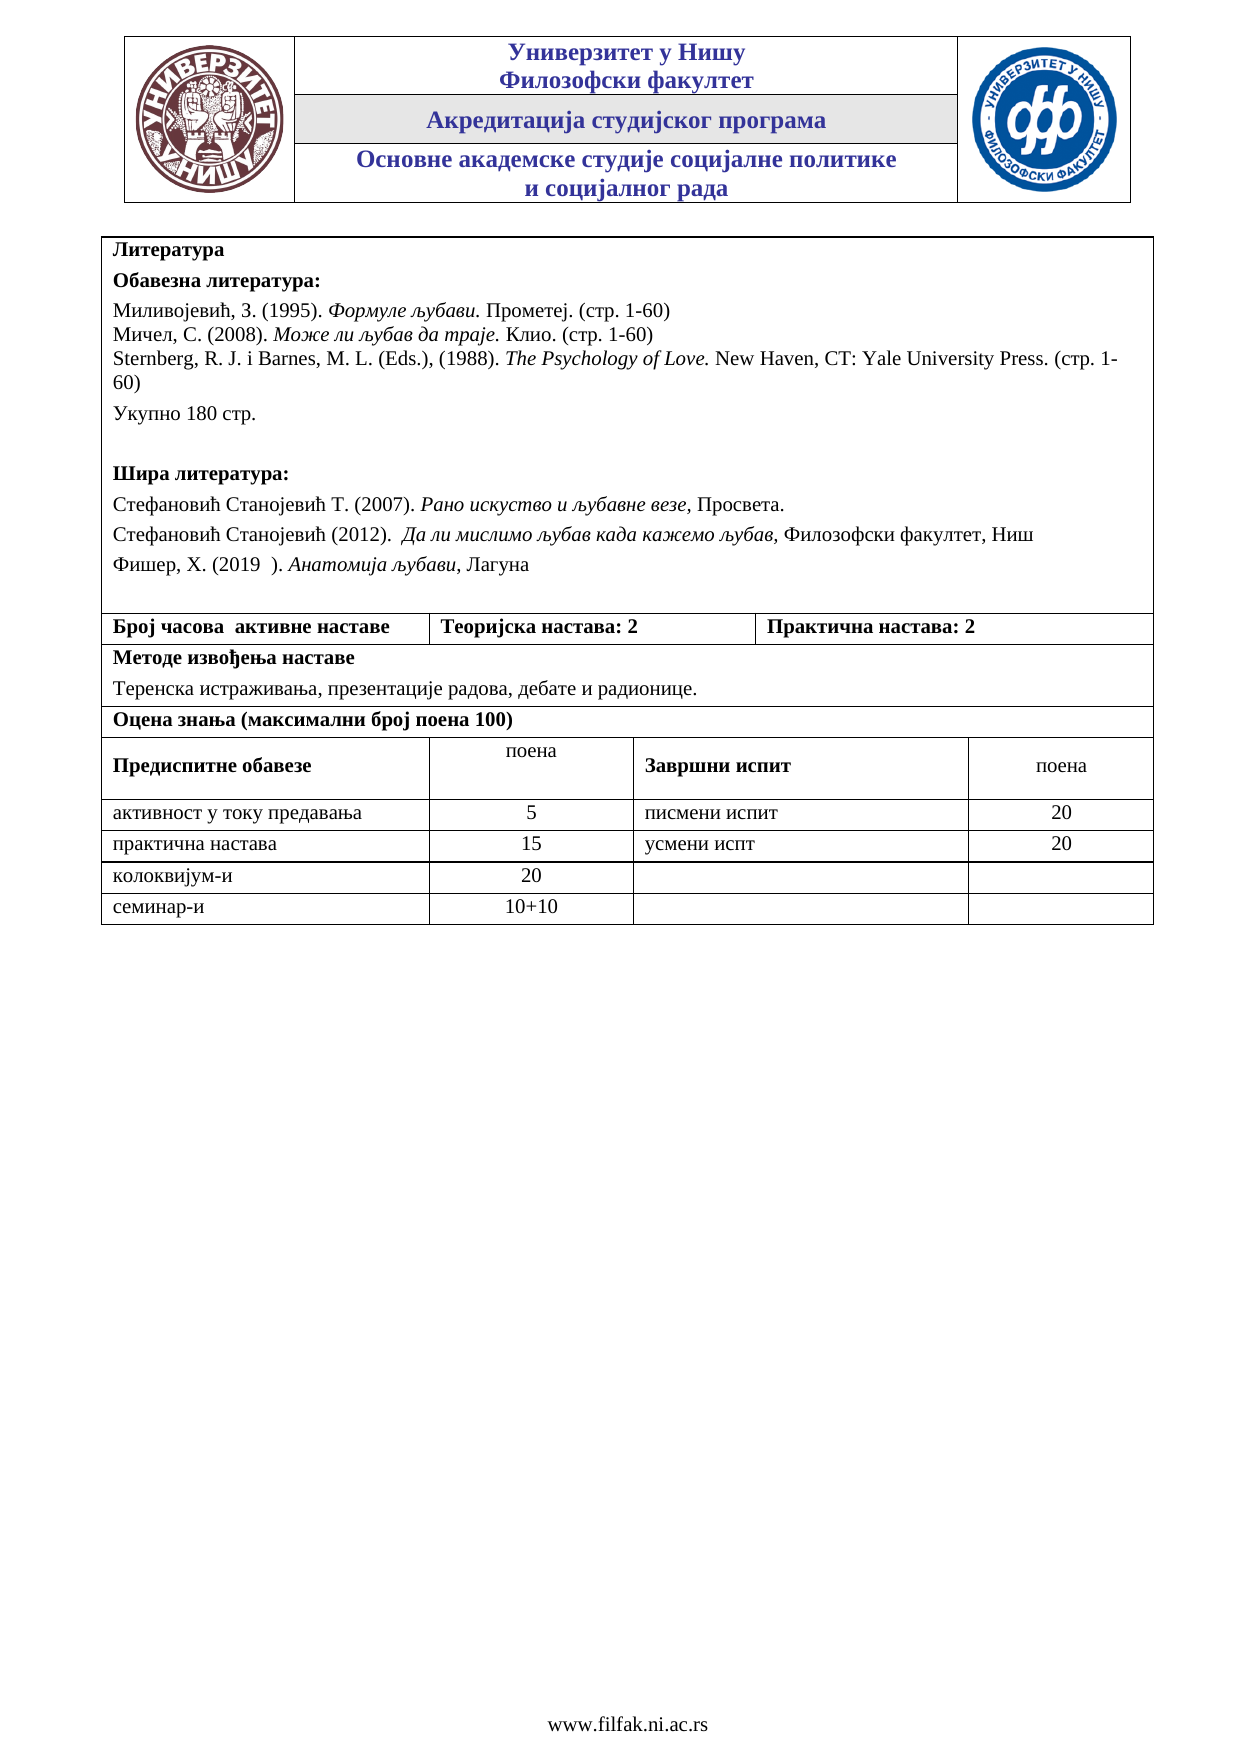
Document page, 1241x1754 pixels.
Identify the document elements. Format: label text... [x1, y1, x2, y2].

table_cell Литература Обавезна литература: Миливојевић, З. (1995). Формуле љубави. Прометеј. (стр. 1-60) Мичел, С. (2008). Може ли љубав да траје. Клио. (стр. 1-60) Sternberg, R. J. i Barnes, M. L. (Eds.), (1988). The Psychology of Love. New Haven, CT: Yale University Press. (стр. 1-60) Укупно 180 стр. Шира литература: Стефановић Станојевић Т. (2007). Рано искуство и љубавне везе, Просвета. Стефановић Станојевић (2012). Да ли мислимо љубав када кажемо љубав, Филозофски факултет, Ниш Фишер, Х. (2019 ). Анатомија љубави, Лагуна [102, 238, 1153, 613]
table_cell 20 [969, 831, 1153, 861]
table_cell 20 [430, 863, 633, 893]
table_cell поена [430, 738, 633, 799]
table_cell усмени испт [634, 831, 968, 861]
table_cell 15 [430, 831, 633, 861]
table_cell практична настава [102, 831, 429, 861]
table_cell писмени испит [634, 800, 968, 830]
table_cell поена [969, 738, 1153, 799]
table_cell активност у току предавања [102, 800, 429, 830]
table_cell Методе извођења наставе Теренска истраживања, презентације радова, дебате и радионице. [102, 645, 1153, 706]
table_cell семинар-и [102, 894, 429, 924]
table_cell Теоријска настава: 2 [430, 614, 755, 644]
table_cell [969, 894, 1153, 924]
picture [969, 44, 1120, 195]
table_cell Предиспитне обавезе [102, 738, 429, 799]
table_cell Број часова активне наставе [102, 614, 429, 644]
table_cell 5 [430, 800, 633, 830]
table_cell 10+10 [430, 894, 633, 924]
table_cell Практична настава: 2 [756, 614, 1153, 644]
picture [135, 45, 284, 193]
table_cell колоквијум-и [102, 863, 429, 893]
table_cell [969, 863, 1153, 893]
table_cell 20 [969, 800, 1153, 830]
table_cell Завршни испит [634, 738, 968, 799]
table_cell [634, 863, 968, 893]
table_cell Оцена знања (максимални број поена 100) [102, 707, 1153, 737]
table_cell [634, 894, 968, 924]
